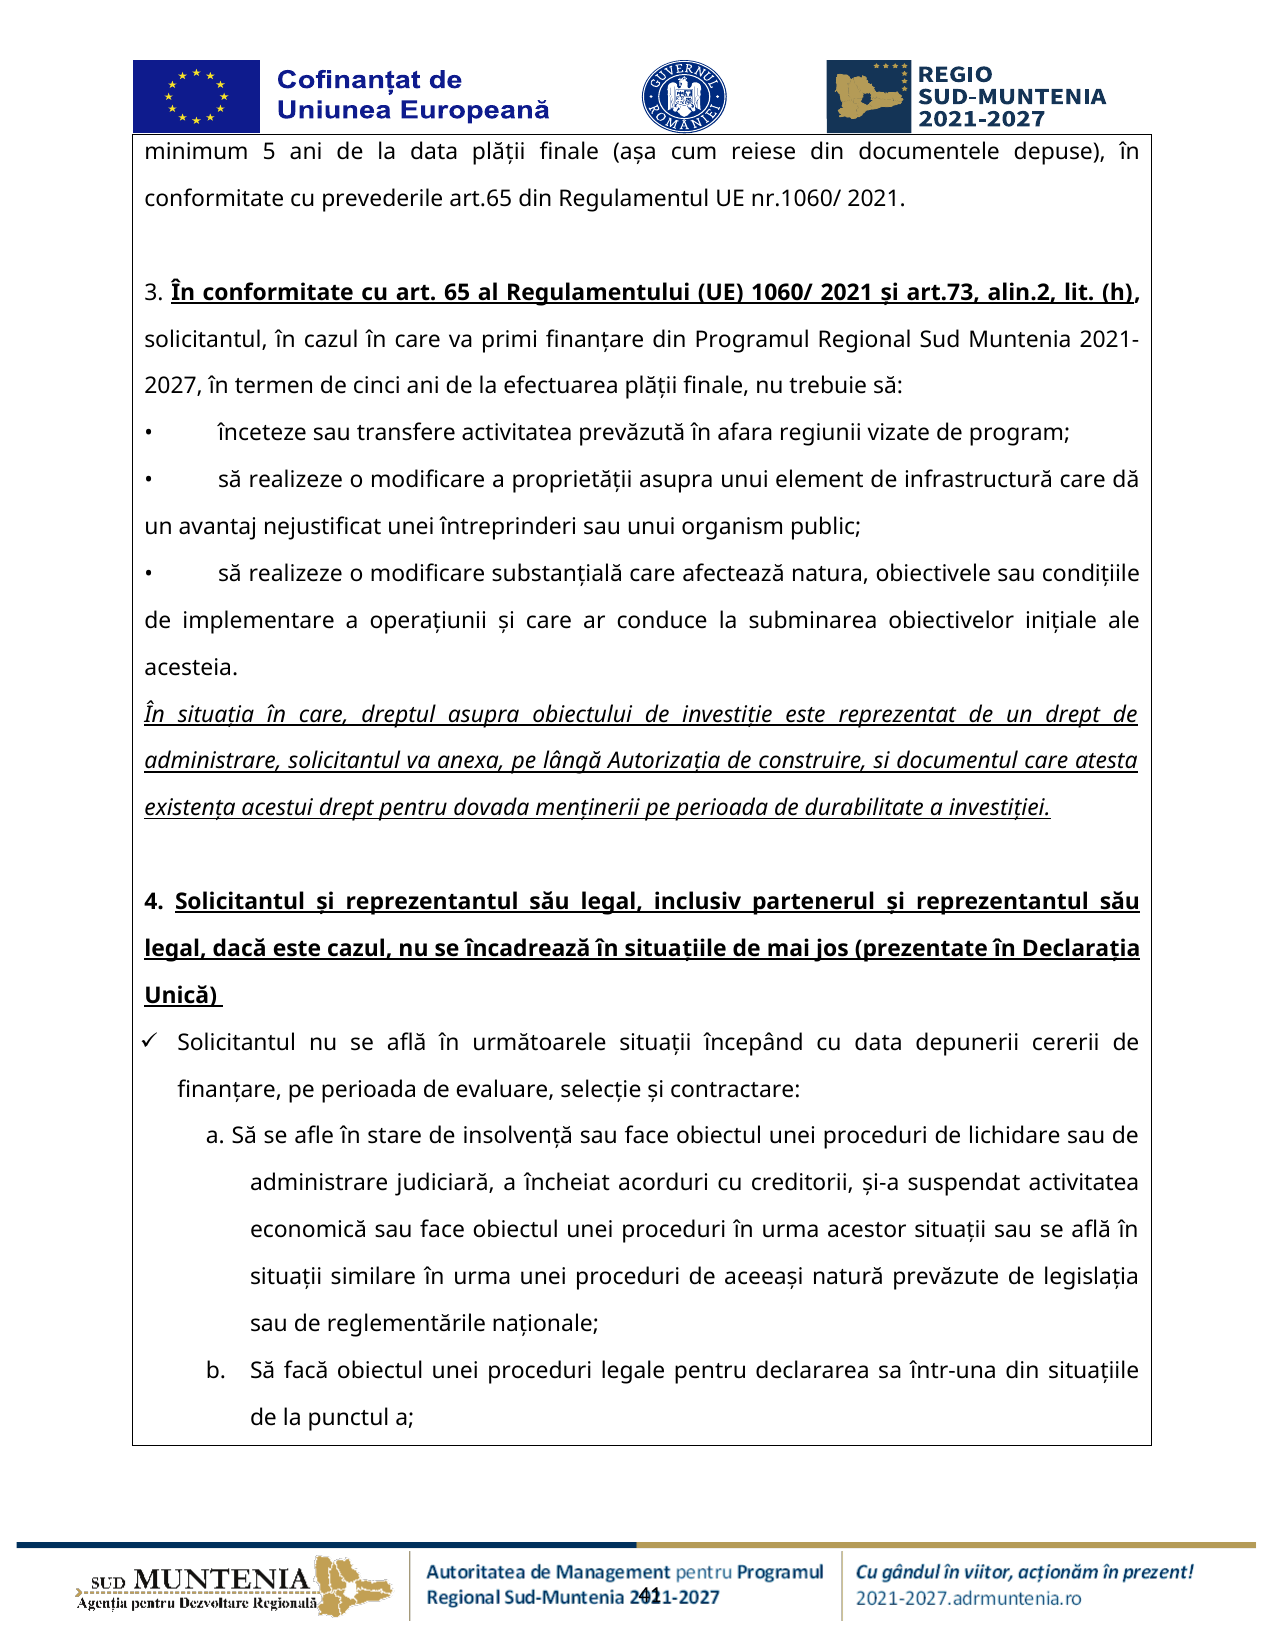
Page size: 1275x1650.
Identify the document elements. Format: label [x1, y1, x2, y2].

table_header [133, 135, 1151, 1445]
picture [16, 1542, 1257, 1622]
